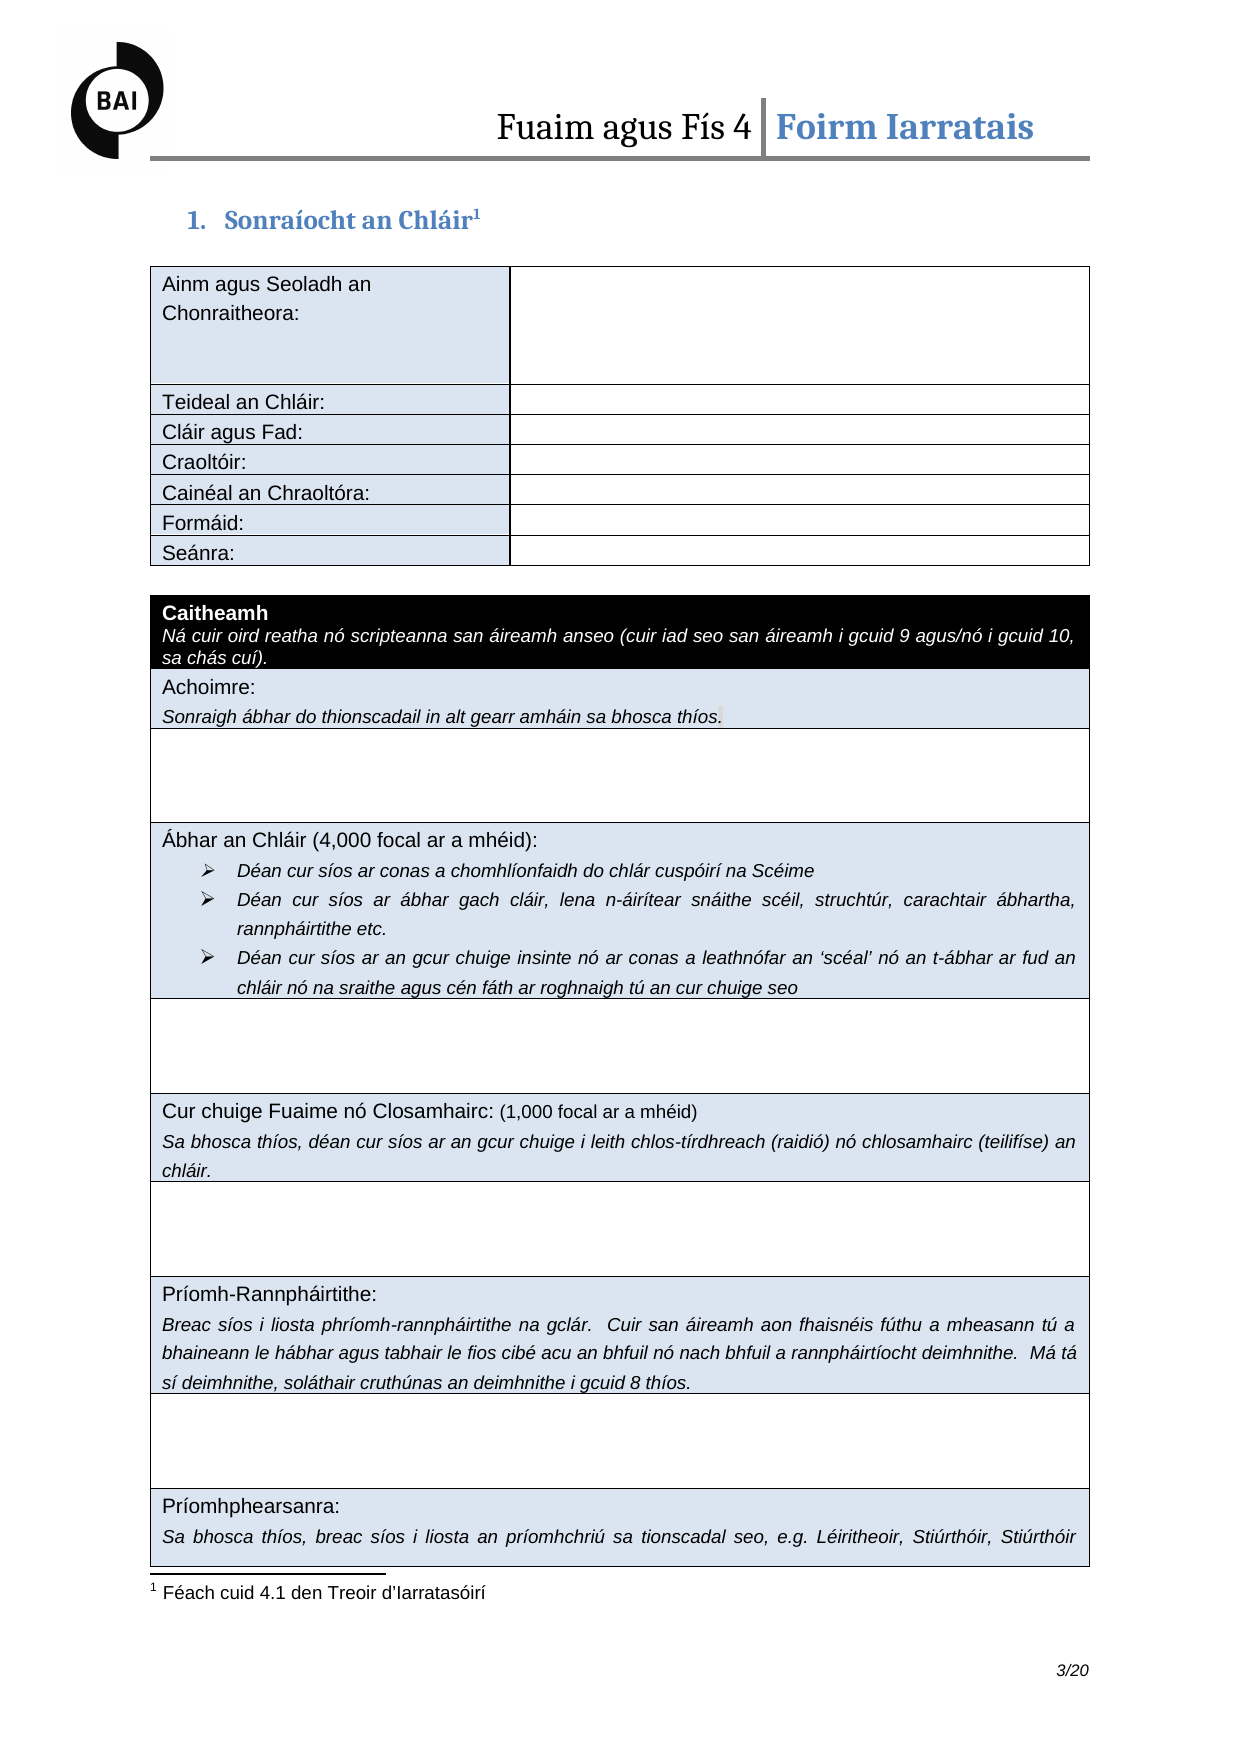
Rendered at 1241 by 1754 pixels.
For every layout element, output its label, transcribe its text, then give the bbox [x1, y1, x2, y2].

table_cell [511, 475, 1089, 504]
table_cell Formáid: [151, 505, 509, 534]
table_cell Cainéal an Chraoltóra: [151, 475, 509, 504]
subtitle Sonraíocht an Chláir [187, 205, 1090, 237]
table_cell Ábhar an Chláir (4,000 focal ar a mhéid): Déan cur síos ar conas a chomhlíonfaidh do chlár cuspóirí na Scéime Déan cur síos ar ábhar gach cláir, lena n-áirítear snáithe scéil, struchtúr, carachtair ábhartha, rannpháirtithe etc. Déan cur síos ar an gcur chuige insinte nó ar conas a leathnófar an ‘scéal’ nó an t-ábhar ar fud an chláir nó na sraithe agus cén fáth ar roghnaigh tú an cur chuige seo [151, 823, 1089, 998]
table_cell Cur chuige Fuaime nó Closamhairc: (1,000 focal ar a mhéid) Sa bhosca thíos, déan cur síos ar an gcur chuige i leith chlos-tírdhreach (raidió) nó chlosamhairc (teilifíse) an chláir. [151, 1094, 1089, 1181]
table_cell [511, 445, 1089, 474]
table_cell Achoimre: Sonraigh ábhar do thionscadail in alt gearr amháin sa bhosca thíos. [151, 669, 1089, 728]
table_header [511, 267, 1089, 383]
table_cell [151, 999, 1089, 1093]
table_cell Seánra: [151, 536, 509, 565]
table_cell [511, 505, 1089, 534]
table_cell Teideal an Chláir: [151, 385, 509, 414]
table_cell [151, 729, 1089, 822]
table_cell Príomh-Rannpháirtithe: Breac síos i liosta phríomh-rannpháirtithe na gclár. Cuir san áireamh aon fhaisnéis fúthu a mheasann tú a bhaineann le hábhar agus tabhair le fios cibé acu an bhfuil nó nach bhfuil a rannpháirtíocht deimhnithe. Má tá sí deimhnithe, soláthair cruthúnas an deimhnithe i gcuid 8 thíos. [151, 1277, 1089, 1393]
table_cell [511, 536, 1089, 565]
picture [56, 26, 171, 174]
table_cell Cláir agus Fad: [151, 415, 509, 444]
table_cell [151, 1182, 1089, 1276]
table_header Ainm agus Seoladh an Chonraitheora: [151, 267, 509, 383]
table_cell Craoltóir: [151, 445, 509, 474]
table_cell [511, 415, 1089, 444]
table_cell [511, 385, 1089, 414]
table_header Caitheamh Ná cuir oird reatha nó scripteanna san áireamh anseo (cuir iad seo san áireamh i gcuid 9 agus/nó i gcuid 10, sa chás cuí). [151, 596, 1089, 668]
table_cell [151, 1394, 1089, 1488]
